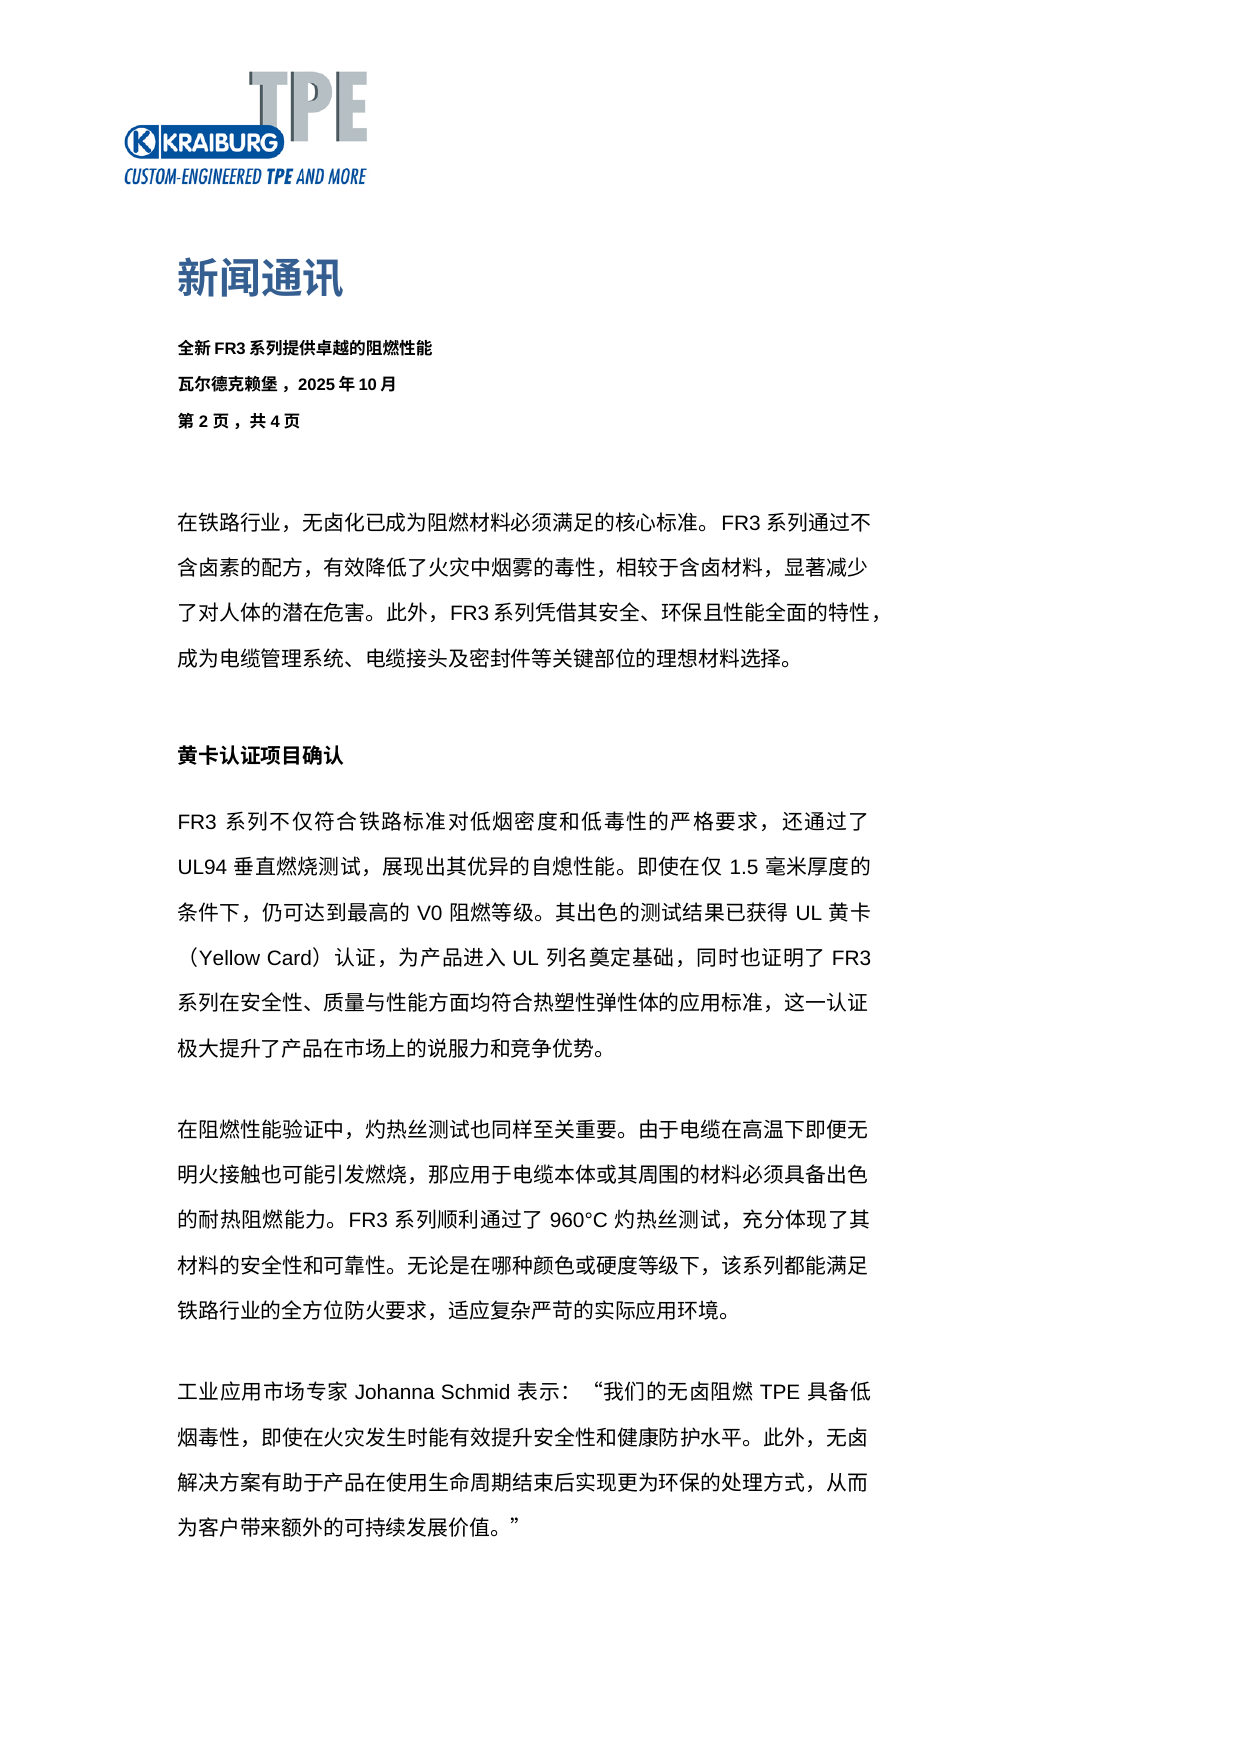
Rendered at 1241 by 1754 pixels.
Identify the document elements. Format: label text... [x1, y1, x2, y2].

text 在阻燃性能验证中，灼热丝测试也同样至关重要。由于电缆在高温下即便无明火接触也可能引发燃烧，那应用于电缆本体或其周围的材料必须具备出色的耐热阻燃能力。FR3 系列顺利通过了 960°C 灼热丝测试，充分体现了其材料的安全性和可靠性。无论是在哪种颜色或硬度等级下，该系列都能满足铁路行业的全方位防火要求，适应复杂严苛的实际应用环境。 [177, 1113, 871, 1324]
text 工业应用市场专家 Johanna Schmid 表示：“我们的无卤阻燃 TPE 具备低烟毒性，即使在火灾发生时能有效提升安全性和健康防护水平。此外，无卤解决方案有助于产品在使用生命周期结束后实现更为环保的处理方式，从而为客户带来额外的可持续发展价值。” [177, 1376, 871, 1542]
text 黄卡认证项目确认 [177, 741, 871, 769]
picture [112, 55, 379, 200]
text 在铁路行业，无卤化已成为阻燃材料必须满足的核心标准。FR3 系列通过不含卤素的配方，有效降低了火灾中烟雾的毒性，相较于含卤材料，显著减少了对人体的潜在危害。此外，FR3系列凭借其安全、环保且性能全面的特性，成为电缆管理系统、电缆接头及密封件等关键部位的理想材料选择。 [177, 506, 871, 672]
text FR3 系列不仅符合铁路标准对低烟密度和低毒性的严格要求，还通过了 UL94 垂直燃烧测试，展现出其优异的自熄性能。即使在仅 1.5 毫米厚度的条件下，仍可达到最高的 V0 阻燃等级。其出色的测试结果已获得 UL 黄卡（Yellow Card）认证，为产品进入 UL 列名奠定基础，同时也证明了 FR3 系列在安全性、质量与性能方面均符合热塑性弹性体的应用标准，这一认证极大提升了产品在市场上的说服力和竞争优势。 [177, 805, 871, 1062]
